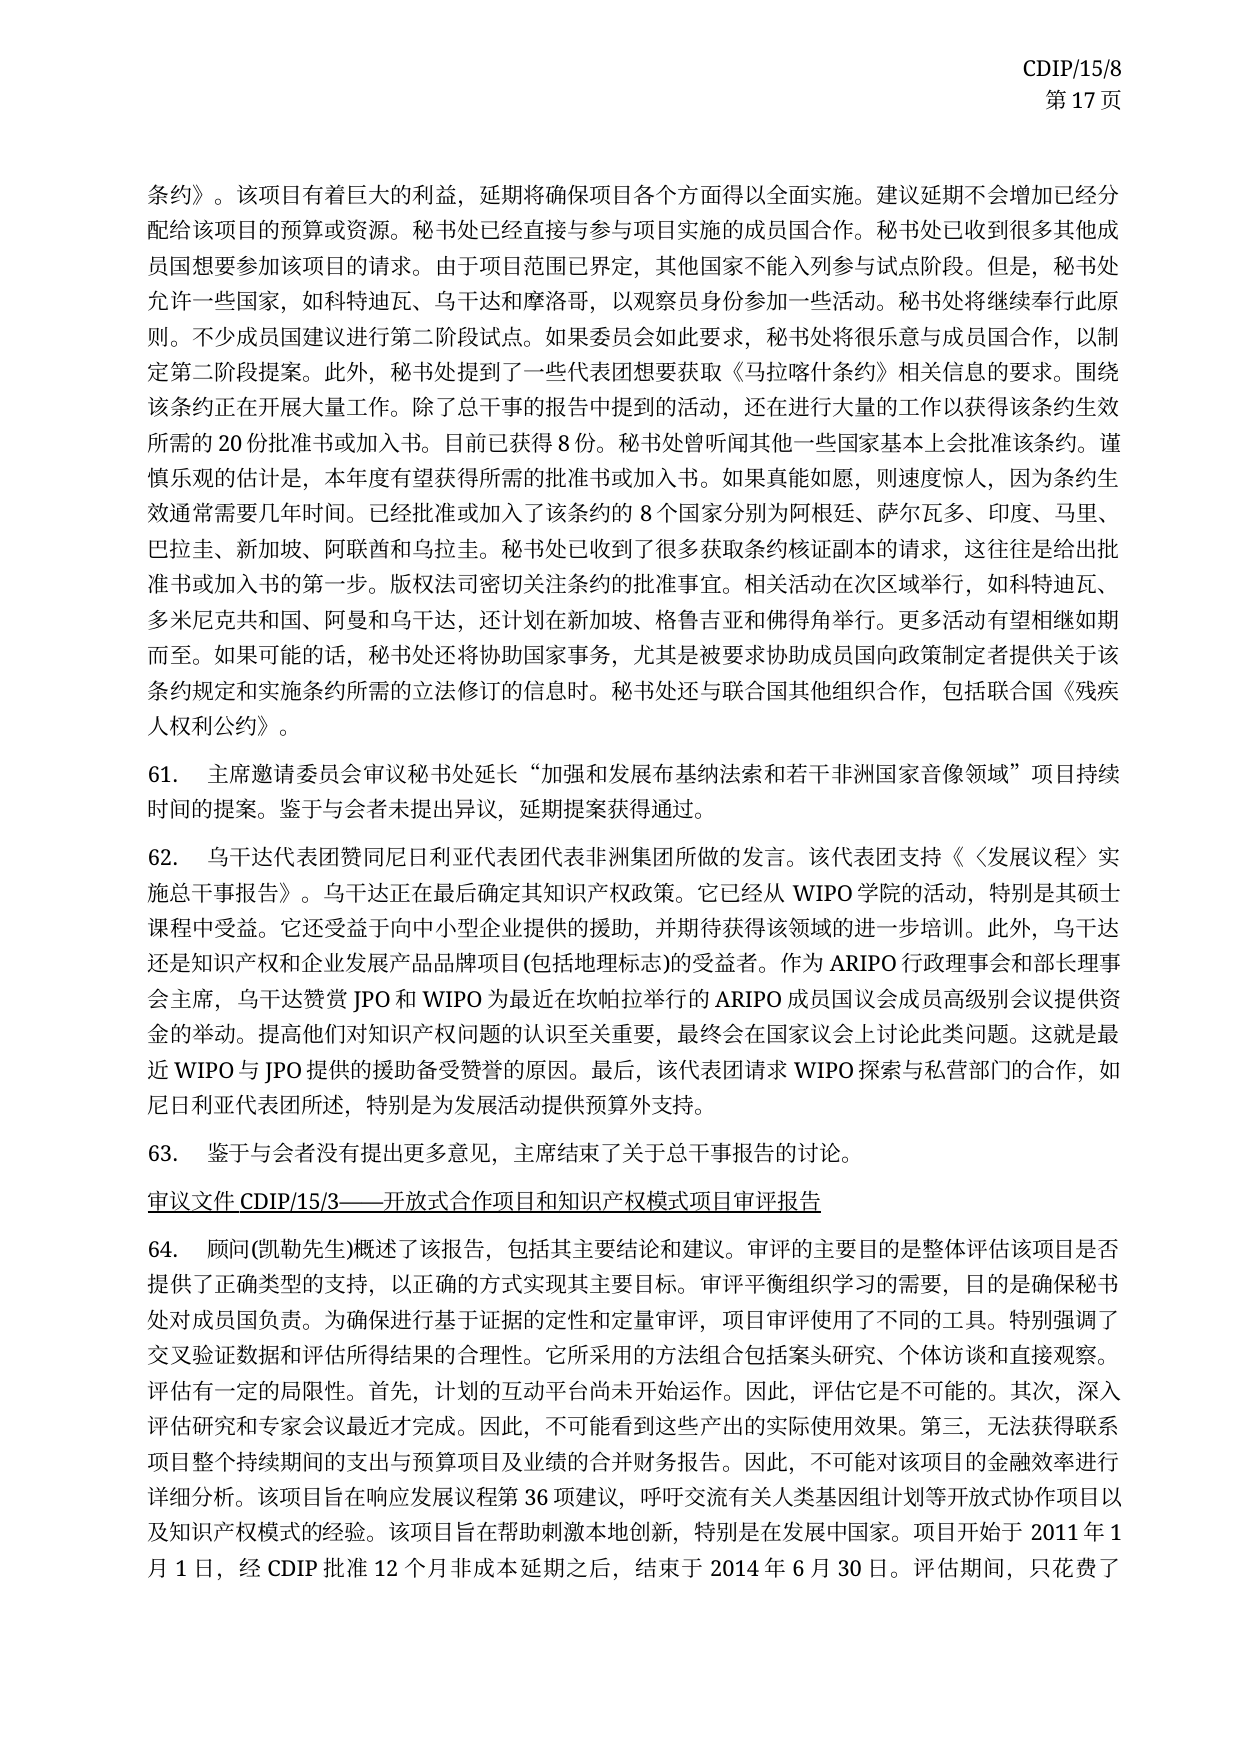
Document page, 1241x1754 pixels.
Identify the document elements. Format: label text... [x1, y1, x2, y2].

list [148, 1228, 1122, 1582]
list . 鉴于与会者没有提出更多意见，主席结束了关于总干事报告的讨论。 [148, 1132, 1122, 1168]
text 审议文件CDIP/15/3——开放式合作项目和知识产权模式项目审评报告 [148, 1180, 1122, 1216]
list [148, 174, 1122, 741]
list . 主席邀请委员会审议秘书处延长“加强和发展布基纳法索和若干非洲国家音像领域”项目持续时间的提案。鉴于与会者未提出异议，延期提案获得通过。 [148, 753, 1122, 824]
list . 乌干达代表团赞同尼日利亚代表团代表非洲集团所做的发言。该代表团支持《〈发展议程〉实施总干事报告》。乌干达正在最后确定其知识产权政策。它已经从WIPO学院的活动，特别是其硕士课程中受益。它还受益于向中小型企业提供的援助，并期待获得该领域的进一步培训。此外，乌干达还是知识产权和企业发展产品品牌项目(包括地理标志)的受益者。作为ARIPO行政理事会和部长理事会主席，乌干达赞赏JPO和WIPO为最近在坎帕拉举行的ARIPO成员国议会成员高级别会议提供资金的举动。提高他们对知识产权问题的认识至关重要，最终会在国家议会上讨论此类问题。这就是最近WIPO与JPO提供的援助备受赞誉的原因。最后，该代表团请求WIPO探索与私营部门的合作，如尼日利亚代表团所述，特别是为发展活动提供预算外支持。 [148, 837, 1122, 1120]
